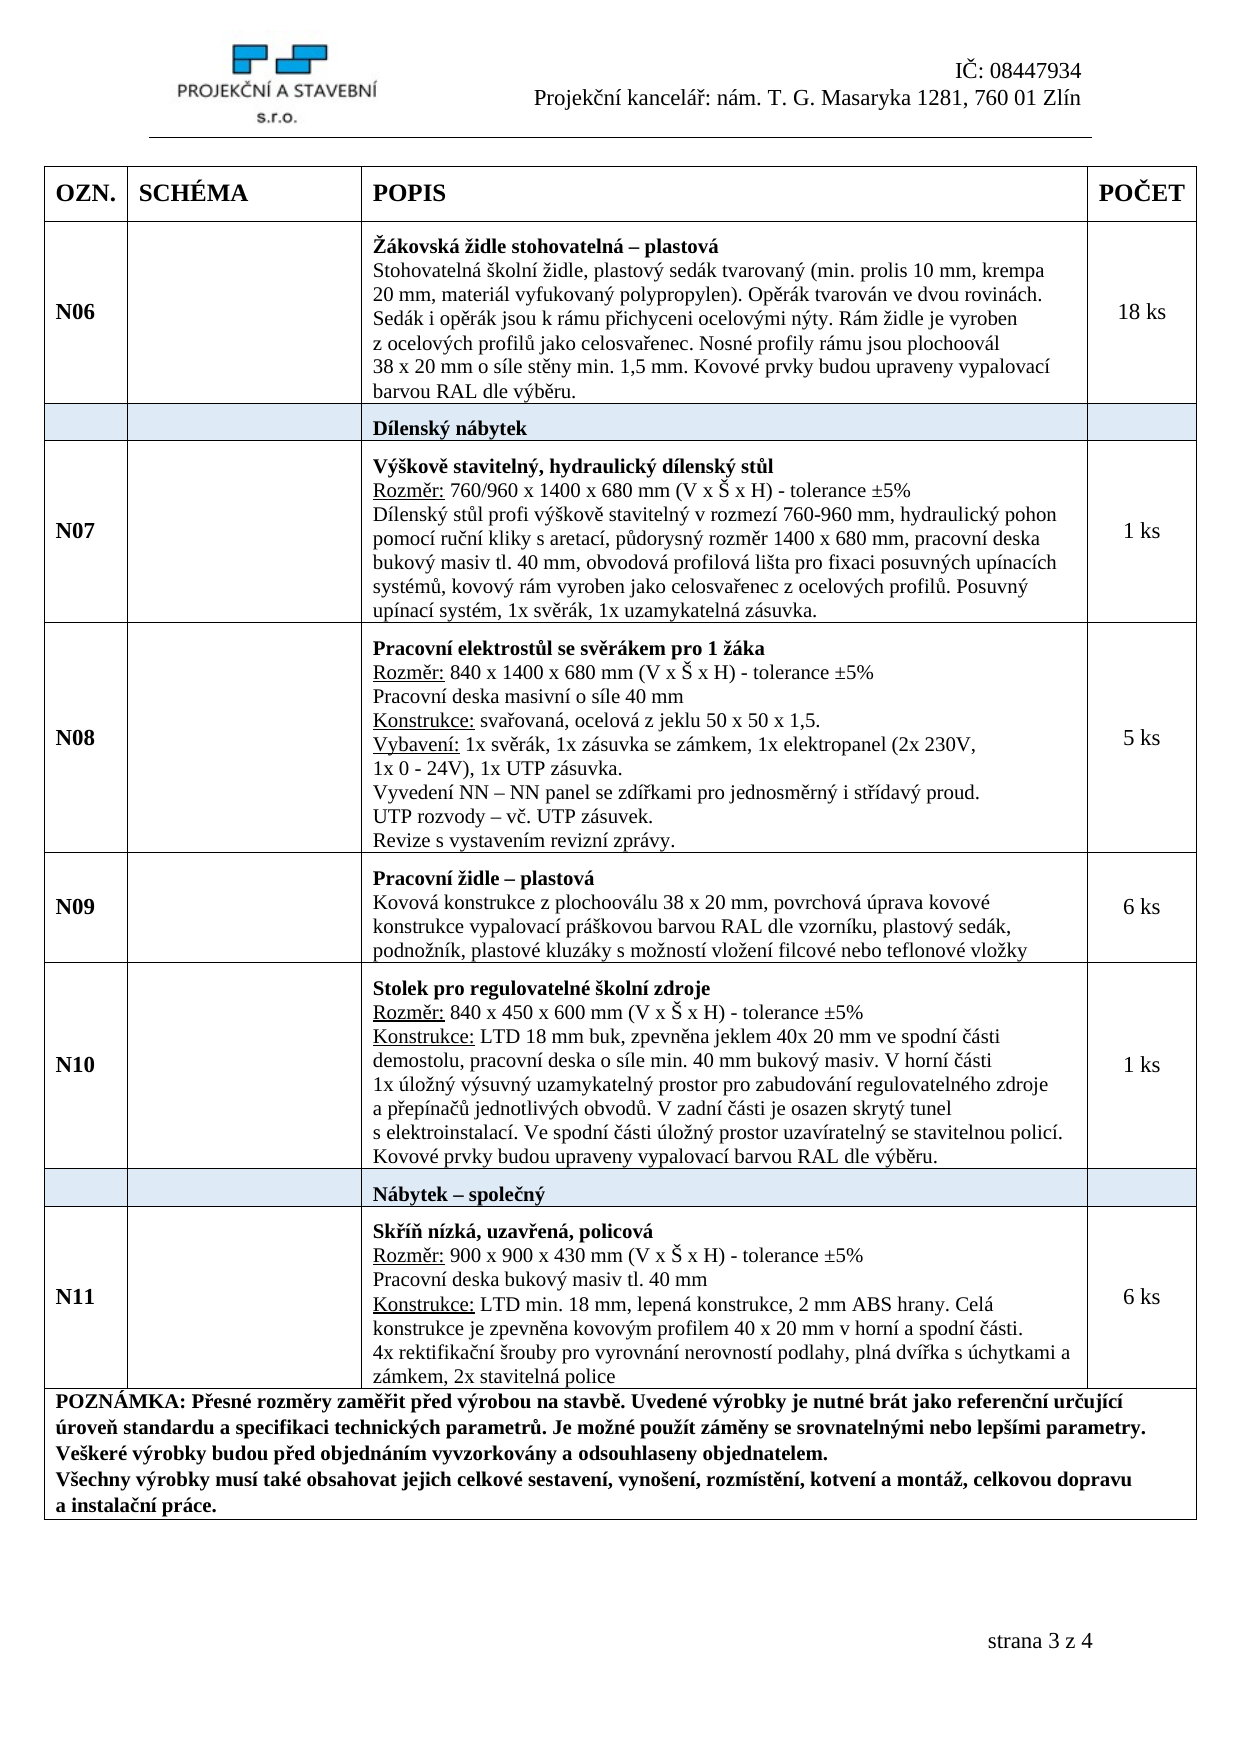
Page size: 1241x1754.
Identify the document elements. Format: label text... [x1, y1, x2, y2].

table_cell 6 ks [1088, 1207, 1196, 1388]
picture [159, 30, 389, 135]
table_header SCHÉMA [128, 167, 361, 221]
table_cell Dílenský nábytek [362, 404, 1087, 440]
table_cell [128, 963, 361, 1168]
table_cell N08 [45, 623, 127, 852]
table_cell Žákovská židle stohovatelná – plastová Stohovatelná školní židle, plastový sedák tvarovaný (min. prolis 10 mm, krempa 20 mm, materiál vyfukovaný polypropylen). Opěrák tvarován ve dvou rovinách. Sedák i opěrák jsou k rámu přichyceni ocelovými nýty. Rám židle je vyroben z ocelových profilů jako celosvařenec. Nosné profily rámu jsou plochoovál 38 x 20 mm o síle stěny min. 1,5 mm. Kovové prvky budou upraveny vypalovací barvou RAL dle výběru. [362, 222, 1087, 403]
table_cell [45, 1169, 127, 1206]
table_cell [128, 222, 361, 403]
table_cell POZNÁMKA: Přesné rozměry zaměřit před výrobou na stavbě. Uvedené výrobky je nutné brát jako referenční určující úroveň standardu a specifikaci technických parametrů. Je možné použít záměny se srovnatelnými nebo lepšími parametry. Veškeré výrobky budou před objednáním vyvzorkovány a odsouhlaseny objednatelem. Všechny výrobky musí také obsahovat jejich celkové sestavení, vynošení, rozmístění, kotvení a montáž, celkovou dopravu a instalační práce. [45, 1389, 1196, 1519]
table_cell [128, 623, 361, 852]
table_cell 18 ks [1088, 222, 1196, 403]
table_cell N07 [45, 441, 127, 622]
table_cell [128, 441, 361, 622]
table_cell [1088, 1169, 1196, 1206]
table_cell Pracovní židle – plastová Kovová konstrukce z plochooválu 38 x 20 mm, povrchová úprava kovové konstrukce vypalovací práškovou barvou RAL dle vzorníku, plastový sedák, podnožník, plastové kluzáky s možností vložení filcové nebo teflonové vložky [362, 853, 1087, 962]
table_cell [128, 1207, 361, 1388]
table_cell N11 [45, 1207, 127, 1388]
table_cell Nábytek – společný [362, 1169, 1087, 1206]
table_cell 6 ks [1088, 853, 1196, 962]
table_cell N10 [45, 963, 127, 1168]
table_cell Výškově stavitelný, hydraulický dílenský stůl Rozměr: 760/960 x 1400 x 680 mm (V x Š x H) - tolerance ±5% Dílenský stůl profi výškově stavitelný v rozmezí 760-960 mm, hydraulický pohon pomocí ruční kliky s aretací, půdorysný rozměr 1400 x 680 mm, pracovní deska bukový masiv tl. 40 mm, obvodová profilová lišta pro fixaci posuvných upínacích systémů, kovový rám vyroben jako celosvařenec z ocelových profilů. Posuvný upínací systém, 1x svěrák, 1x uzamykatelná zásuvka. [362, 441, 1087, 622]
table_cell 5 ks [1088, 623, 1196, 852]
table_cell 1 ks [1088, 441, 1196, 622]
table_cell N09 [45, 853, 127, 962]
table_cell Skříň nízká, uzavřená, policová Rozměr: 900 x 900 x 430 mm (V x Š x H) - tolerance ±5% Pracovní deska bukový masiv tl. 40 mm Konstrukce: LTD min. 18 mm, lepená konstrukce, 2 mm ABS hrany. Celá konstrukce je zpevněna kovovým profilem 40 x 20 mm v horní a spodní části. 4x rektifikační šrouby pro vyrovnání nerovností podlahy, plná dvířka s úchytkami a zámkem, 2x stavitelná police [362, 1207, 1087, 1388]
table_cell Stolek pro regulovatelné školní zdroje Rozměr: 840 x 450 x 600 mm (V x Š x H) - tolerance ±5% Konstrukce: LTD 18 mm buk, zpevněna jeklem 40x 20 mm ve spodní části demostolu, pracovní deska o síle min. 40 mm bukový masiv. V horní části 1x úložný výsuvný uzamykatelný prostor pro zabudování regulovatelného zdroje a přepínačů jednotlivých obvodů. V zadní části je osazen skrytý tunel s elektroinstalací. Ve spodní části úložný prostor uzavíratelný se stavitelnou policí. Kovové prvky budou upraveny vypalovací barvou RAL dle výběru. [362, 963, 1087, 1168]
table_cell [128, 404, 361, 440]
table_cell N06 [45, 222, 127, 403]
table_header POPIS [362, 167, 1087, 221]
table_cell 1 ks [1088, 963, 1196, 1168]
table_cell Pracovní elektrostůl se svěrákem pro 1 žáka Rozměr: 840 x 1400 x 680 mm (V x Š x H) - tolerance ±5% Pracovní deska masivní o síle 40 mm Konstrukce: svařovaná, ocelová z jeklu 50 x 50 x 1,5. Vybavení: 1x svěrák, 1x zásuvka se zámkem, 1x elektropanel (2x 230V, 1x 0 - 24V), 1x UTP zásuvka. Vyvedení NN – NN panel se zdířkami pro jednosměrný i střídavý proud. UTP rozvody – vč. UTP zásuvek. Revize s vystavením revizní zprávy. [362, 623, 1087, 852]
table_header OZN. [45, 167, 127, 221]
table_cell [45, 404, 127, 440]
table_cell [128, 853, 361, 962]
table_header POČET [1088, 167, 1196, 221]
table_cell [1088, 404, 1196, 440]
table_cell [128, 1169, 361, 1206]
